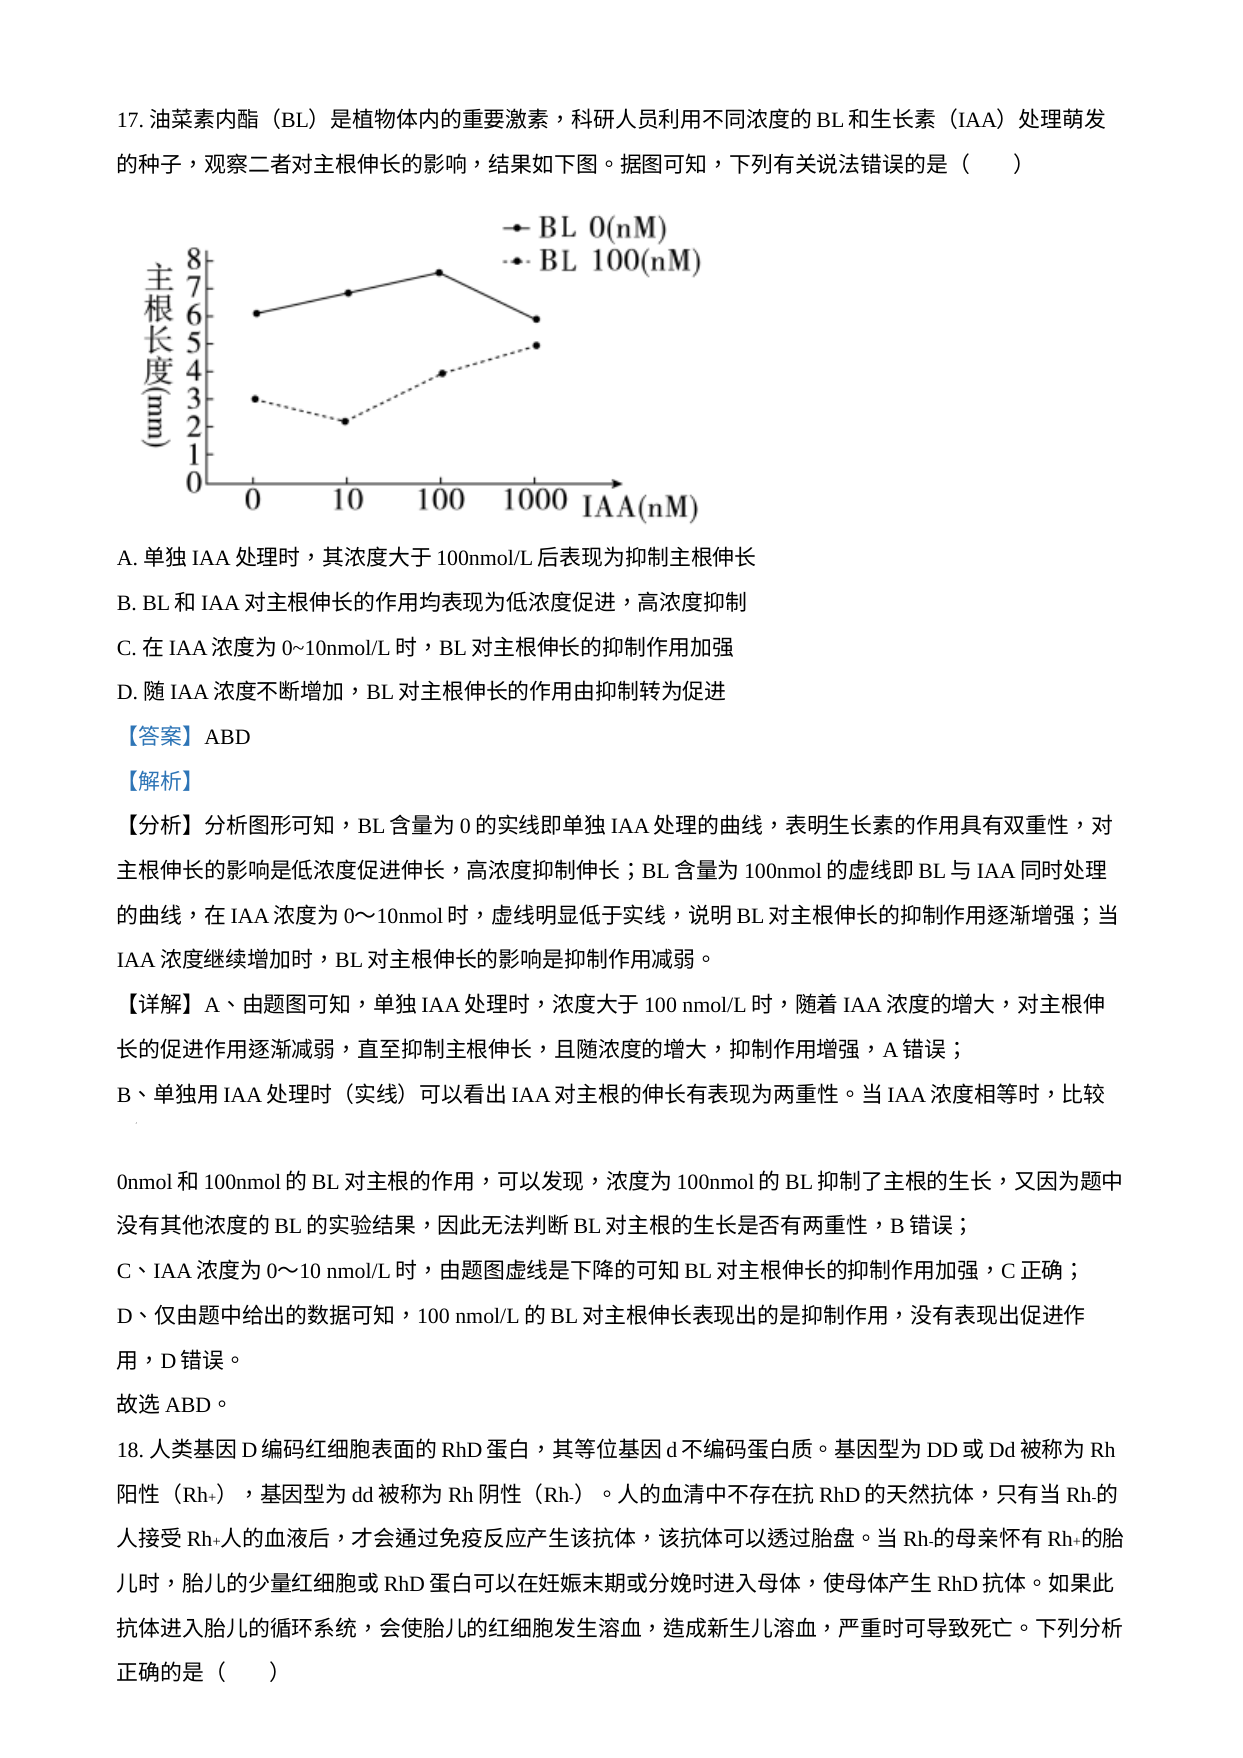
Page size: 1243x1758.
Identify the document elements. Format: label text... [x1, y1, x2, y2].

picture [135, 193, 706, 528]
text 【分析】分析图形可知，BL含量为0的实线即单独IAA处理的曲线，表明生长素的作用具有双重性，对主根伸长的影响是低浓度促进伸长，高浓度抑制伸长；BL含量为100nmol的虚线即BL与IAA同时处理的曲线，在IAA浓度为0～10nmol时，虚线明显低于实线，说明BL对主根伸长的抑制作用逐渐增强；当IAA浓度继续增加时，BL对主根伸长的影响是抑制作用减弱。 [117, 810, 1126, 974]
text C. 在IAA浓度为0~10nmol/L时，BL对主根伸长的抑制作用加强 [117, 632, 1126, 661]
text 17. 油菜素内酯（BL）是植物体内的重要激素，科研人员利用不同浓度的BL和生长素（IAA）处理萌发的种子，观察二者对主根伸长的影响，结果如下图。据图可知，下列有关说法错误的是（ ） [117, 104, 1126, 179]
text D. 随IAA浓度不断增加，BL对主根伸长的作用由抑制转为促进 [117, 676, 1126, 706]
text C、IAA浓度为0～10 nmol/L时，由题图虚线是下降的可知BL对主根伸长的抑制作用加强，C正确； [117, 1255, 1126, 1285]
text 18. 人类基因D编码红细胞表面的RhD蛋白，其等位基因d不编码蛋白质。基因型为DD或Dd被称为Rh阳性（Rh+），基因型为dd被称为Rh阴性（Rh-）。人的血清中不存在抗RhD的天然抗体，只有当Rh-的人接受Rh+人的血液后，才会通过免疫反应产生该抗体，该抗体可以透过胎盘。当Rh-的母亲怀有Rh+的胎儿时，胎儿的少量红细胞或RhD蛋白可以在妊娠末期或分娩时进入母体，使母体产生RhD抗体。如果此抗体进入胎儿的循环系统，会使胎儿的红细胞发生溶血，造成新生儿溶血，严重时可导致死亡。下列分析正确的是（ ） [117, 1434, 1126, 1687]
text D、仅由题中给出的数据可知，100 nmol/L的BL对主根伸长表现出的是抑制作用，没有表现出促进作用，D错误。 [117, 1300, 1126, 1374]
text A. 单独IAA处理时，其浓度大于100nmol/L后表现为抑制主根伸长 [117, 542, 1126, 572]
text B、单独用IAA处理时（实线）可以看出IAA对主根的伸长有表现为两重性。当IAA浓度相等时，比较 [117, 1078, 1126, 1151]
text 【解析】 [117, 766, 1126, 796]
text 【答案】ABD [117, 721, 1126, 751]
text 【详解】A、由题图可知，单独IAA处理时，浓度大于100 nmol/L时，随着IAA浓度的增大，对主根伸长的促进作用逐渐减弱，直至抑制主根伸长，且随浓度的增大，抑制作用增强，A错误； [117, 989, 1126, 1064]
text 故选ABD。 [117, 1389, 1126, 1419]
text B. BL和IAA对主根伸长的作用均表现为低浓度促进，高浓度抑制 [117, 587, 1126, 617]
text 0nmol和100nmol的BL对主根的作用，可以发现，浓度为100nmol的BL抑制了主根的生长，又因为题中没有其他浓度的BL的实验结果，因此无法判断BL对主根的生长是否有两重性，B错误； [117, 1166, 1126, 1240]
